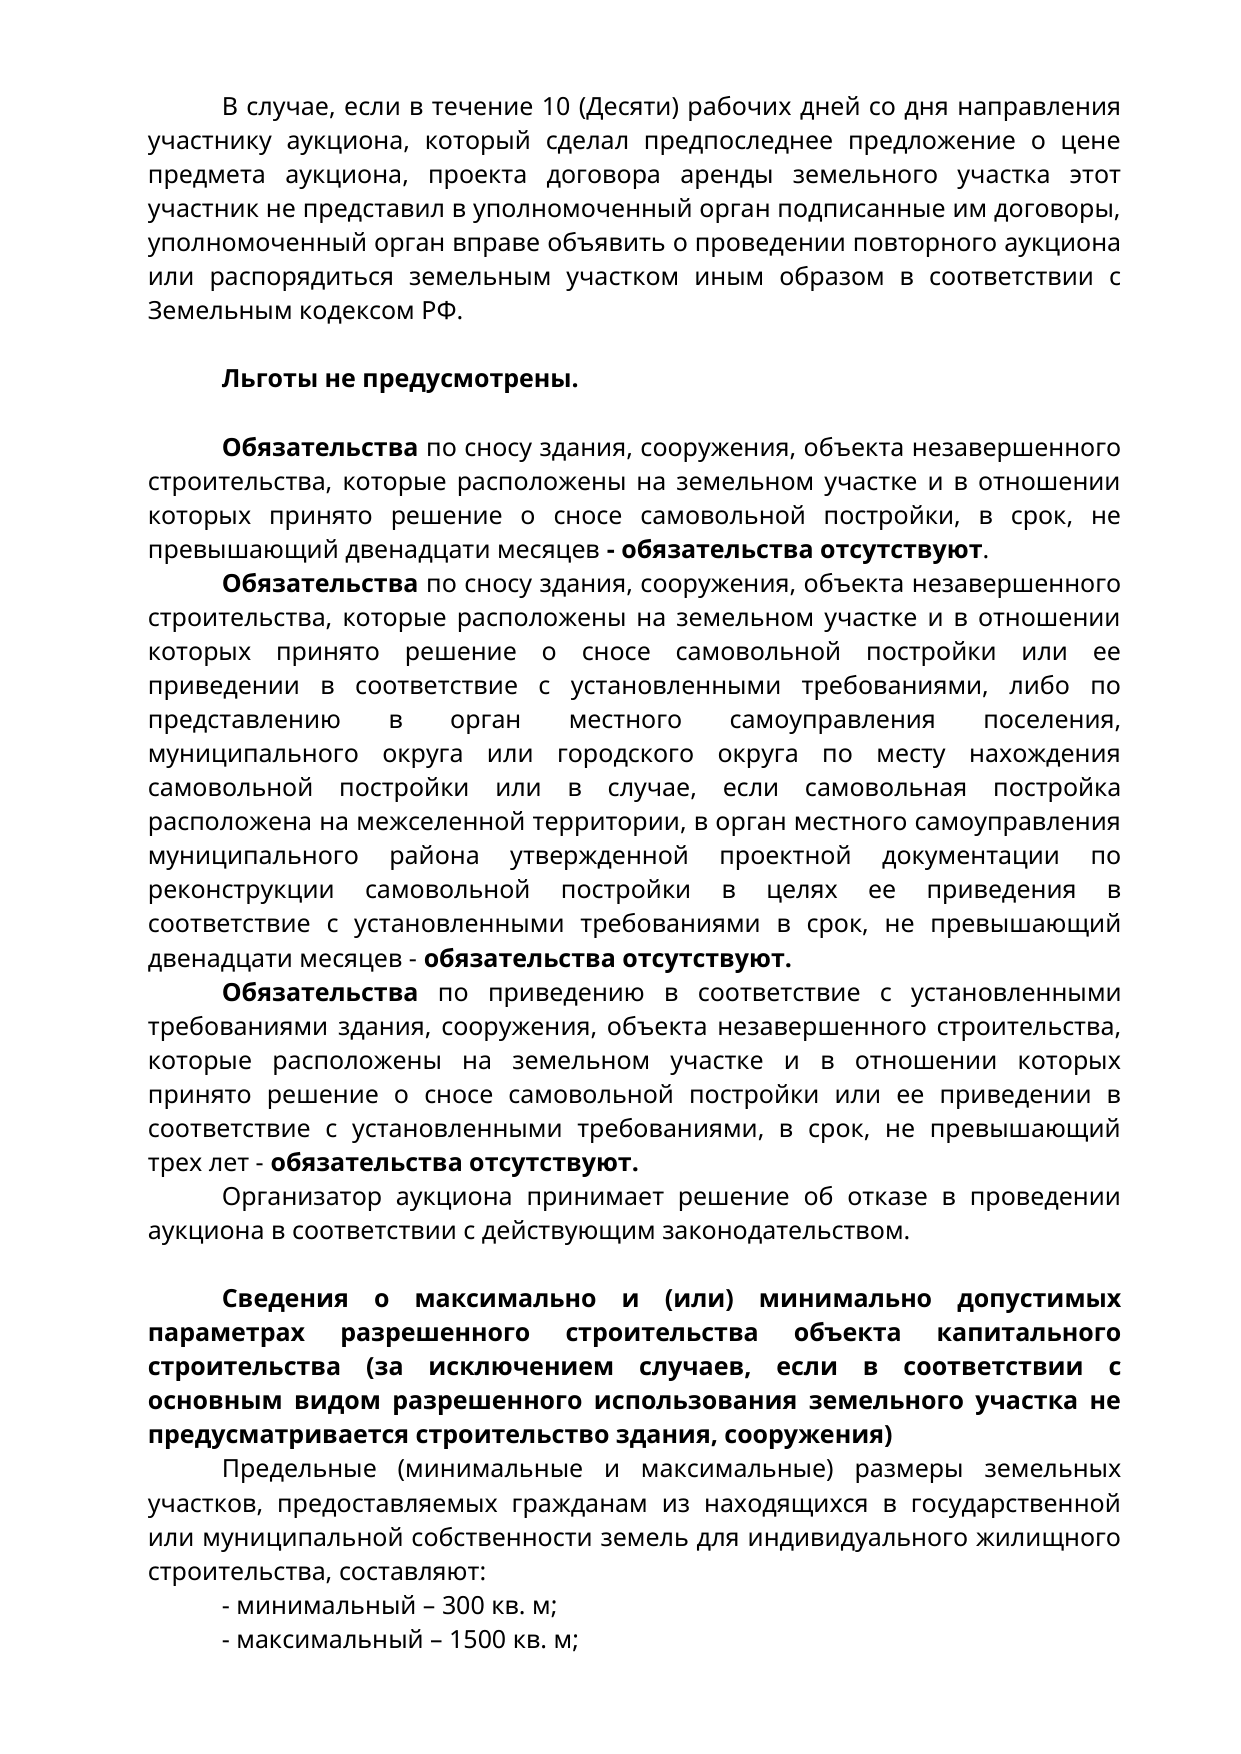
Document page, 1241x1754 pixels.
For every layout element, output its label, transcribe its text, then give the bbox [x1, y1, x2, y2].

text - максимальный – 1500 кв. м; [148, 1621, 1122, 1656]
text Организатор аукциона принимает решение об отказе в проведении аукциона в соответствии с действующим законодательством. [148, 1179, 1122, 1247]
text Обязательства по сносу здания, сооружения, объекта незавершенного строительства, которые расположены на земельном участке и в отношении которых принято решение о сносе самовольной постройки, в срок, не превышающий двенадцати месяцев - обязательства отсутствуют. [148, 429, 1122, 566]
text Обязательства по сносу здания, сооружения, объекта незавершенного строительства, которые расположены на земельном участке и в отношении которых принято решение о сносе самовольной постройки или ее приведении в соответствие с установленными требованиями, либо по представлению в орган местного самоуправления поселения, муниципального округа или городского округа по месту нахождения самовольной постройки или в случае, если самовольная постройка расположена на межселенной территории, в орган местного самоуправления муниципального района утвержденной проектной документации по реконструкции самовольной постройки в целях ее приведения в соответствие с установленными требованиями в срок, не превышающий двенадцати месяцев - обязательства отсутствуют. [148, 566, 1122, 974]
text - минимальный – 300 кв. м; [148, 1587, 1122, 1621]
text В случае, если в течение 10 (Десяти) рабочих дней со дня направления участнику аукциона, который сделал предпоследнее предложение о цене предмета аукциона, проекта договора аренды земельного участка этот участник не представил в уполномоченный орган подписанные им договоры, уполномоченный орган вправе объявить о проведении повторного аукциона или распорядиться земельным участком иным образом в соответствии с Земельным кодексом РФ. [148, 89, 1122, 327]
text Сведения о максимально и (или) минимально допустимых параметрах разрешенного строительства объекта капитального строительства (за исключением случаев, если в соответствии с основным видом разрешенного использования земельного участка не предусматривается строительство здания, сооружения) [148, 1281, 1122, 1451]
text Льготы не предусмотрены. [148, 361, 1122, 395]
text Обязательства по приведению в соответствие с установленными требованиями здания, сооружения, объекта незавершенного строительства, которые расположены на земельном участке и в отношении которых принято решение о сносе самовольной постройки или ее приведении в соответствие с установленными требованиями, в срок, не превышающий трех лет - обязательства отсутствуют. [148, 974, 1122, 1179]
text Предельные (минимальные и максимальные) размеры земельных участков, предоставляемых гражданам из находящихся в государственной или муниципальной собственности земель для индивидуального жилищного строительства, составляют: [148, 1451, 1122, 1587]
